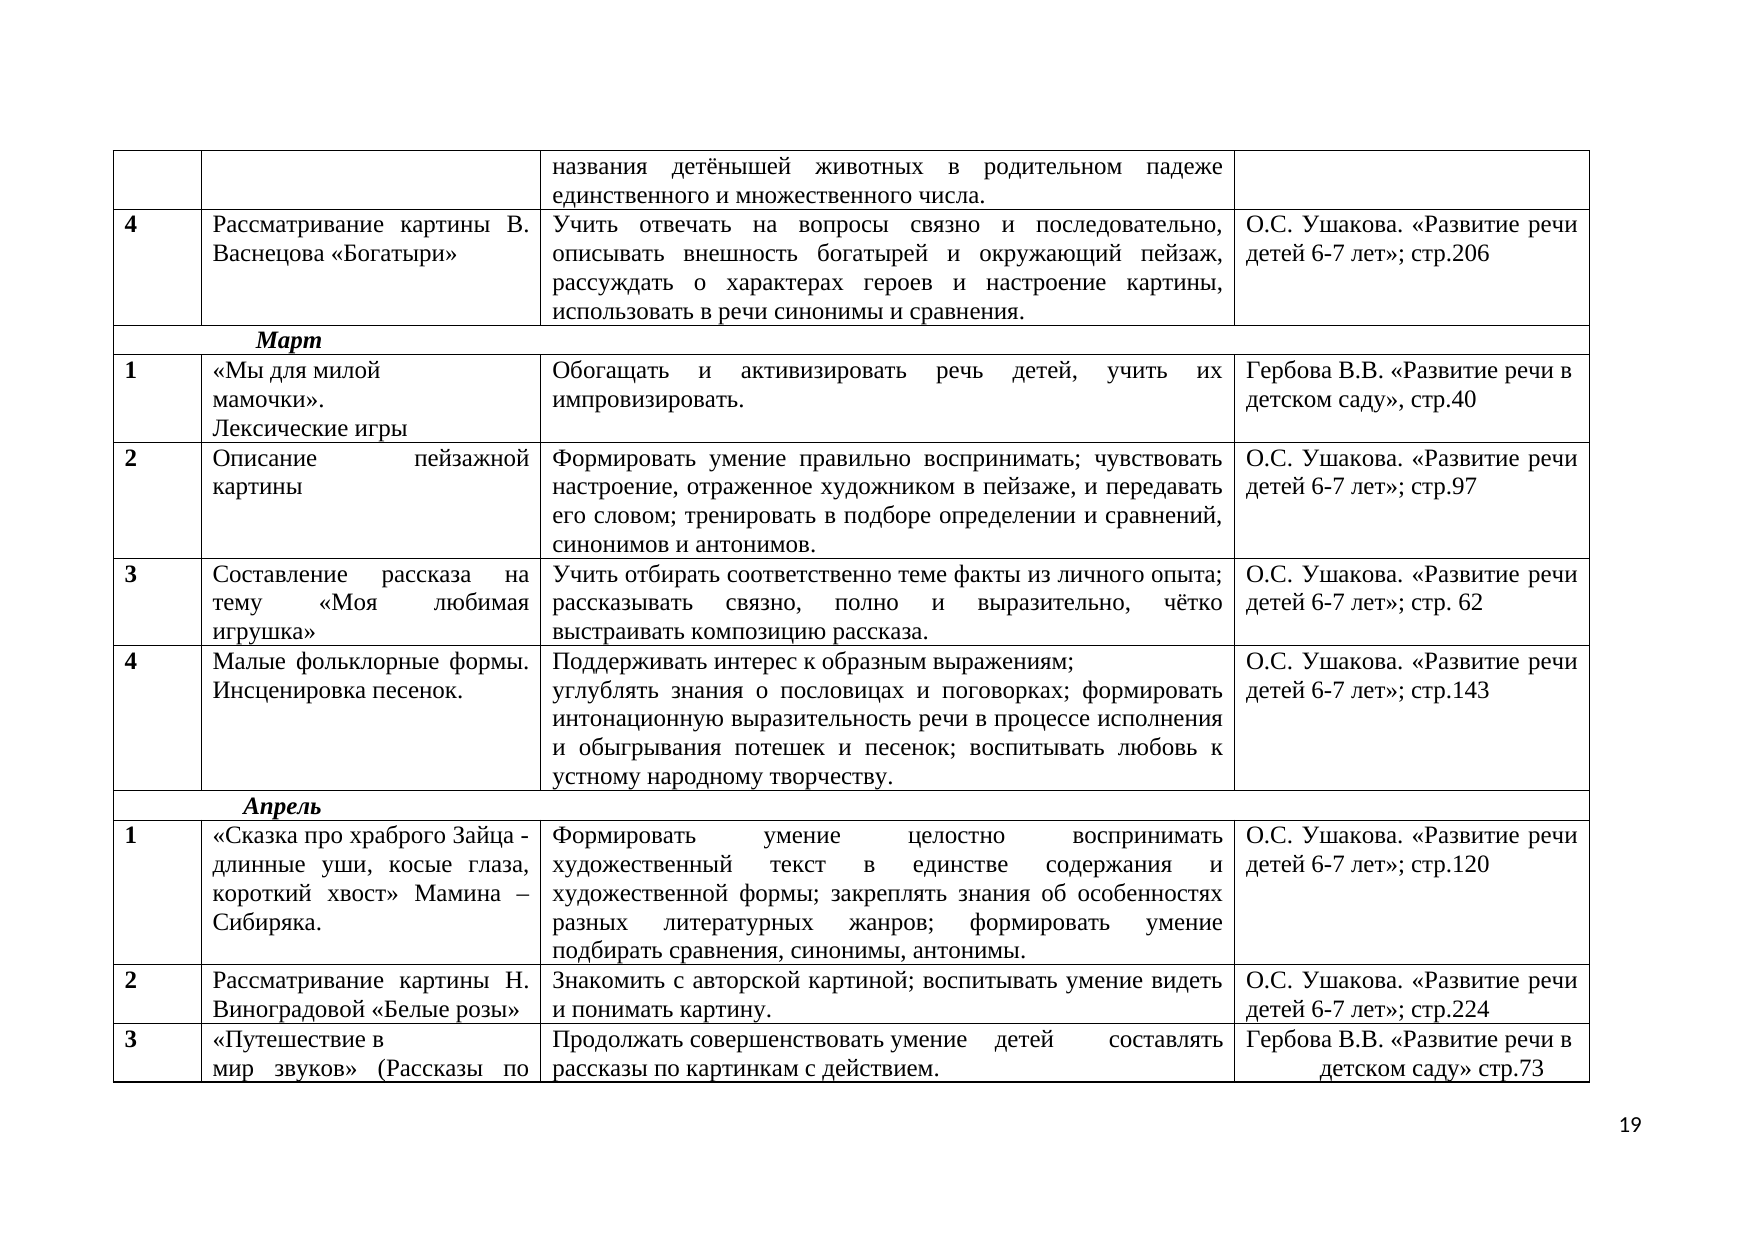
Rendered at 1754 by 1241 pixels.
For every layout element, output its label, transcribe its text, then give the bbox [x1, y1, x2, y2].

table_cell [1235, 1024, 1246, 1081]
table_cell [541, 1024, 1234, 1081]
table_cell Март [114, 326, 1589, 354]
table_cell Гербова В.В. «Развитие речи в детском саду», стр.40 [1235, 355, 1589, 442]
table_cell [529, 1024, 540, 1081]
table_cell Учить отвечать на вопросы связно и последовательно, описывать внешность богатырей и окружающий пейзаж, рассуждать о характерах героев и настроение картины, использовать в речи синонимы и сравнения. [541, 210, 1234, 324]
table_cell Обогащать и активизировать речь детей, учить их импровизировать. [541, 355, 1234, 442]
table_cell О.С. Ушакова. «Развитие речи детей 6-7 лет»; стр.206 [1235, 210, 1589, 324]
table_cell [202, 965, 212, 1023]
table_cell 1 [114, 355, 201, 442]
table_cell 2 [114, 443, 201, 558]
table_cell Формировать умение правильно воспринимать; чувствовать настроение, отраженное художником в пейзаже, и передавать его словом; тренировать в подборе определении и сравнений, синонимов и антонимов. [541, 443, 1234, 558]
table_cell 3 [114, 559, 201, 645]
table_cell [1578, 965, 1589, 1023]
table_cell «Сказка про храброго Зайца - длинные уши, косые глаза, короткий хвост» Мамина – Сибиряка. [202, 821, 540, 964]
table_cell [202, 151, 540, 208]
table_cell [541, 151, 1234, 208]
table_cell О.С. Ушакова. «Развитие речи детей 6-7 лет»; стр.120 [1235, 821, 1589, 964]
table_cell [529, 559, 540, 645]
table_cell 3 [114, 151, 201, 208]
table_cell О.С. Ушакова. «Развитие речи детей 6-7 лет»; стр. 62 [1235, 559, 1589, 645]
table_cell Учить отбирать соответственно теме факты из личного опыта; рассказывать связно, полно и выразительно, чётко выстраивать композицию рассказа. [541, 559, 1234, 645]
table_cell 2 [114, 965, 201, 1023]
table_cell Описание пейзажной картины [202, 443, 540, 558]
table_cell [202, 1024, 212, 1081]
table_cell Малые фольклорные формы. Инсценировка песенок. [202, 646, 540, 790]
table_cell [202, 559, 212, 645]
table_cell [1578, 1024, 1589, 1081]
table_cell Формировать умение целостно воспринимать художественный текст в единстве содержания и художественной формы; закреплять знания об особенностях разных литературных жанров; формировать умение подбирать сравнения, синонимы, антонимы. [541, 821, 1234, 964]
table_cell 1 [114, 821, 201, 964]
table_cell 4 [114, 210, 201, 324]
table_cell О.С. Ушакова. «Развитие речи детей 6-7 лет»; стр.143 [1235, 646, 1589, 790]
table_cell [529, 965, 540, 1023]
table_cell 4 [114, 646, 201, 790]
table_cell Знакомить с авторской картиной; воспитывать умение видеть и понимать картину. [541, 965, 1234, 1023]
table_cell 3 [114, 1024, 201, 1081]
table_cell Рассматривание картины В. Васнецова «Богатыри» [202, 210, 540, 324]
table_cell О.С. Ушакова. «Развитие речи детей 6-7 лет»; стр.97 [1235, 443, 1589, 558]
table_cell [1235, 151, 1589, 208]
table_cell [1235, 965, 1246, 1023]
table_cell Поддерживать интерес к образным выражениям; углублять знания о пословицах и поговорках; формировать интонационную выразительность речи в процессе исполнения и обыгрывания потешек и песенок; воспитывать любовь к устному народному творчеству. [541, 646, 1234, 790]
